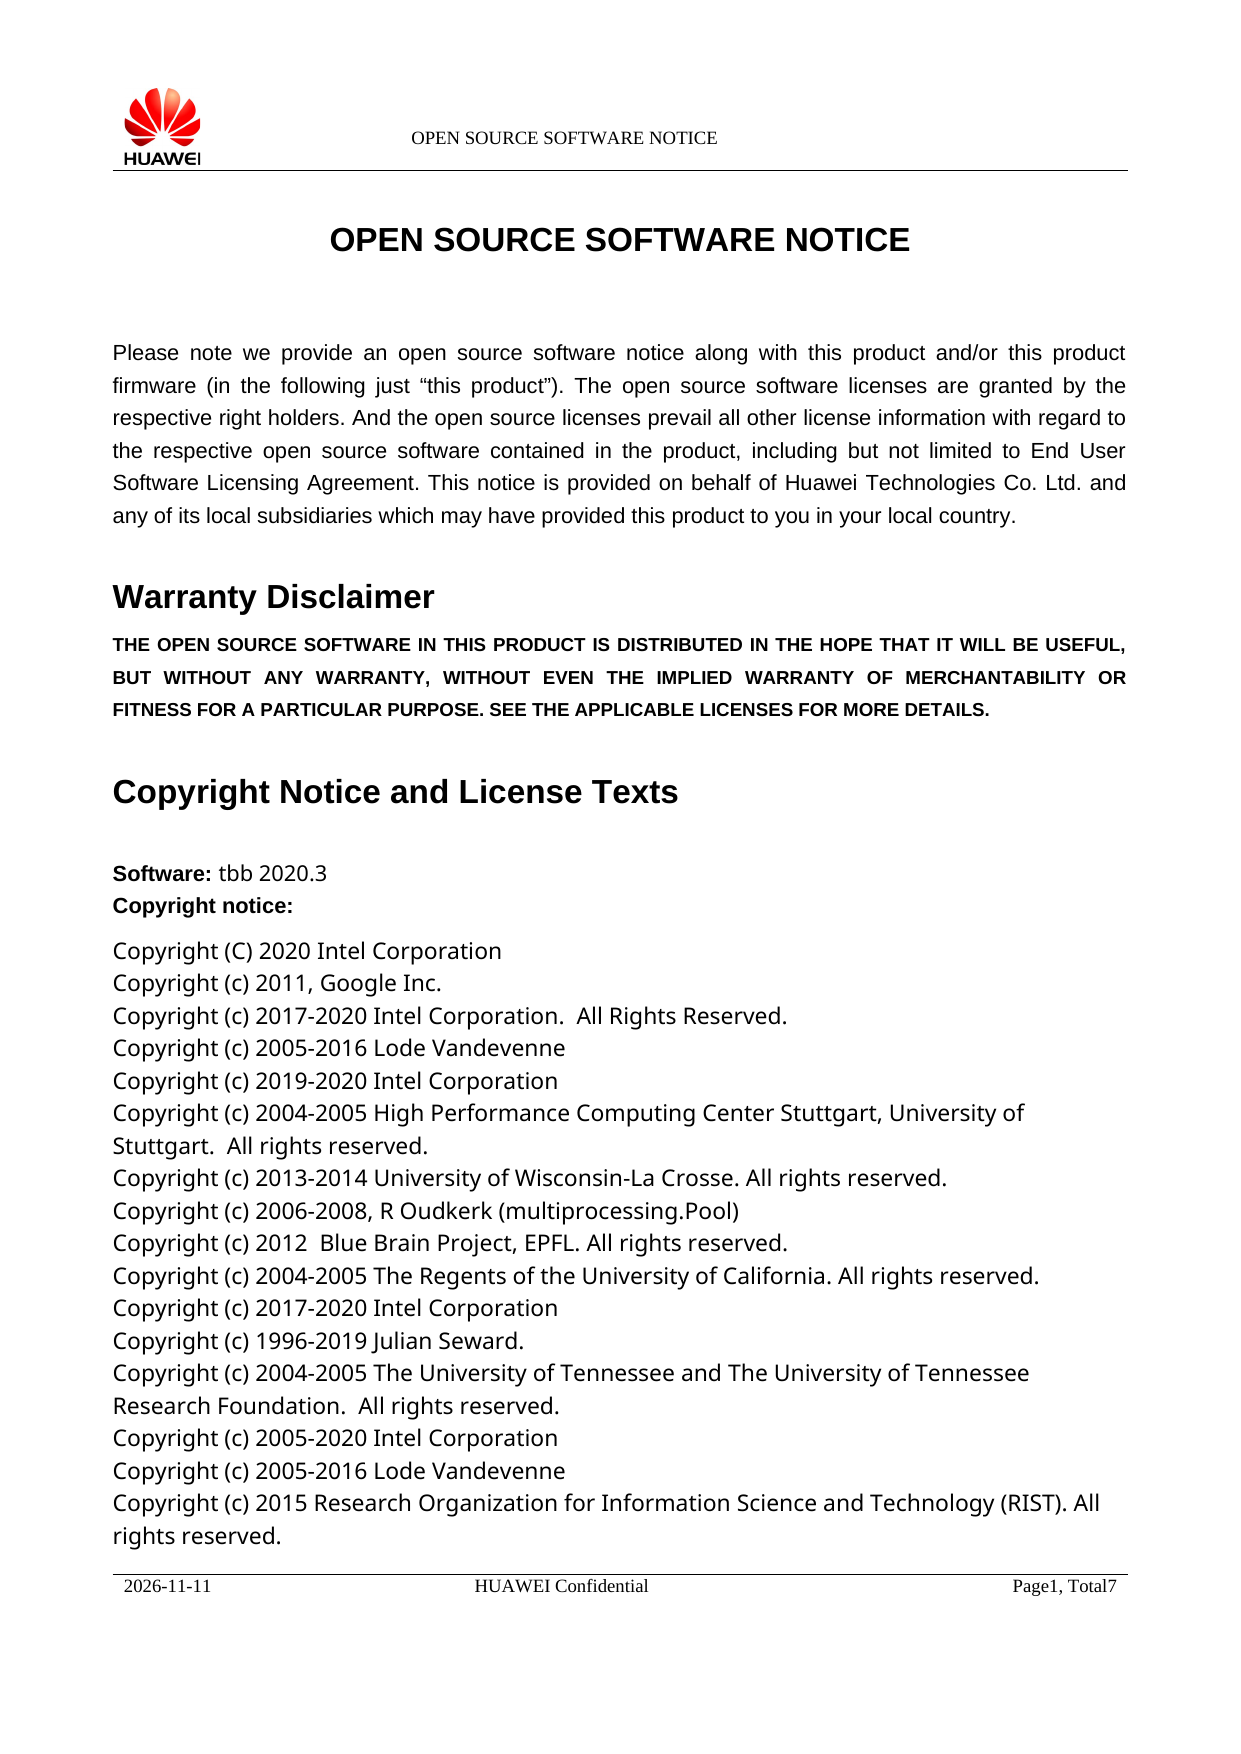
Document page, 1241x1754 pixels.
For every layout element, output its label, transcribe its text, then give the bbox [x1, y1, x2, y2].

title Software: tbb 2020.3 [112, 856, 1128, 889]
text Copyright Notice and License Texts [112, 759, 1128, 824]
text Copyright notice: [112, 889, 1128, 921]
text OPEN SOURCE SOFTWARE NOTICE [112, 206, 1128, 271]
text Warranty Disclaimer [112, 564, 1128, 629]
text The open source software in this product is distributed in the hope that it will be useful, but WITHOUT ANY WARRANTY, without even the implied warranty of MERCHANTABILITY or FITNESS FOR A PARTICULAR PURPOSE. See the applicable licenses for more details. [112, 629, 1128, 726]
text Please note we provide an open source software notice along with this product and/or this product firmware (in the following just “this product”). The open source software licenses are granted by the respective right holders. And the open source licenses prevail all other license information with regard to the respective open source software contained in the product, including but not limited to End User Software Licensing Agreement. This notice is provided on behalf of Huawei Technologies Co. Ltd. and any of its local subsidiaries which may have provided this product to you in your local country. [112, 336, 1128, 531]
picture [124, 88, 201, 165]
